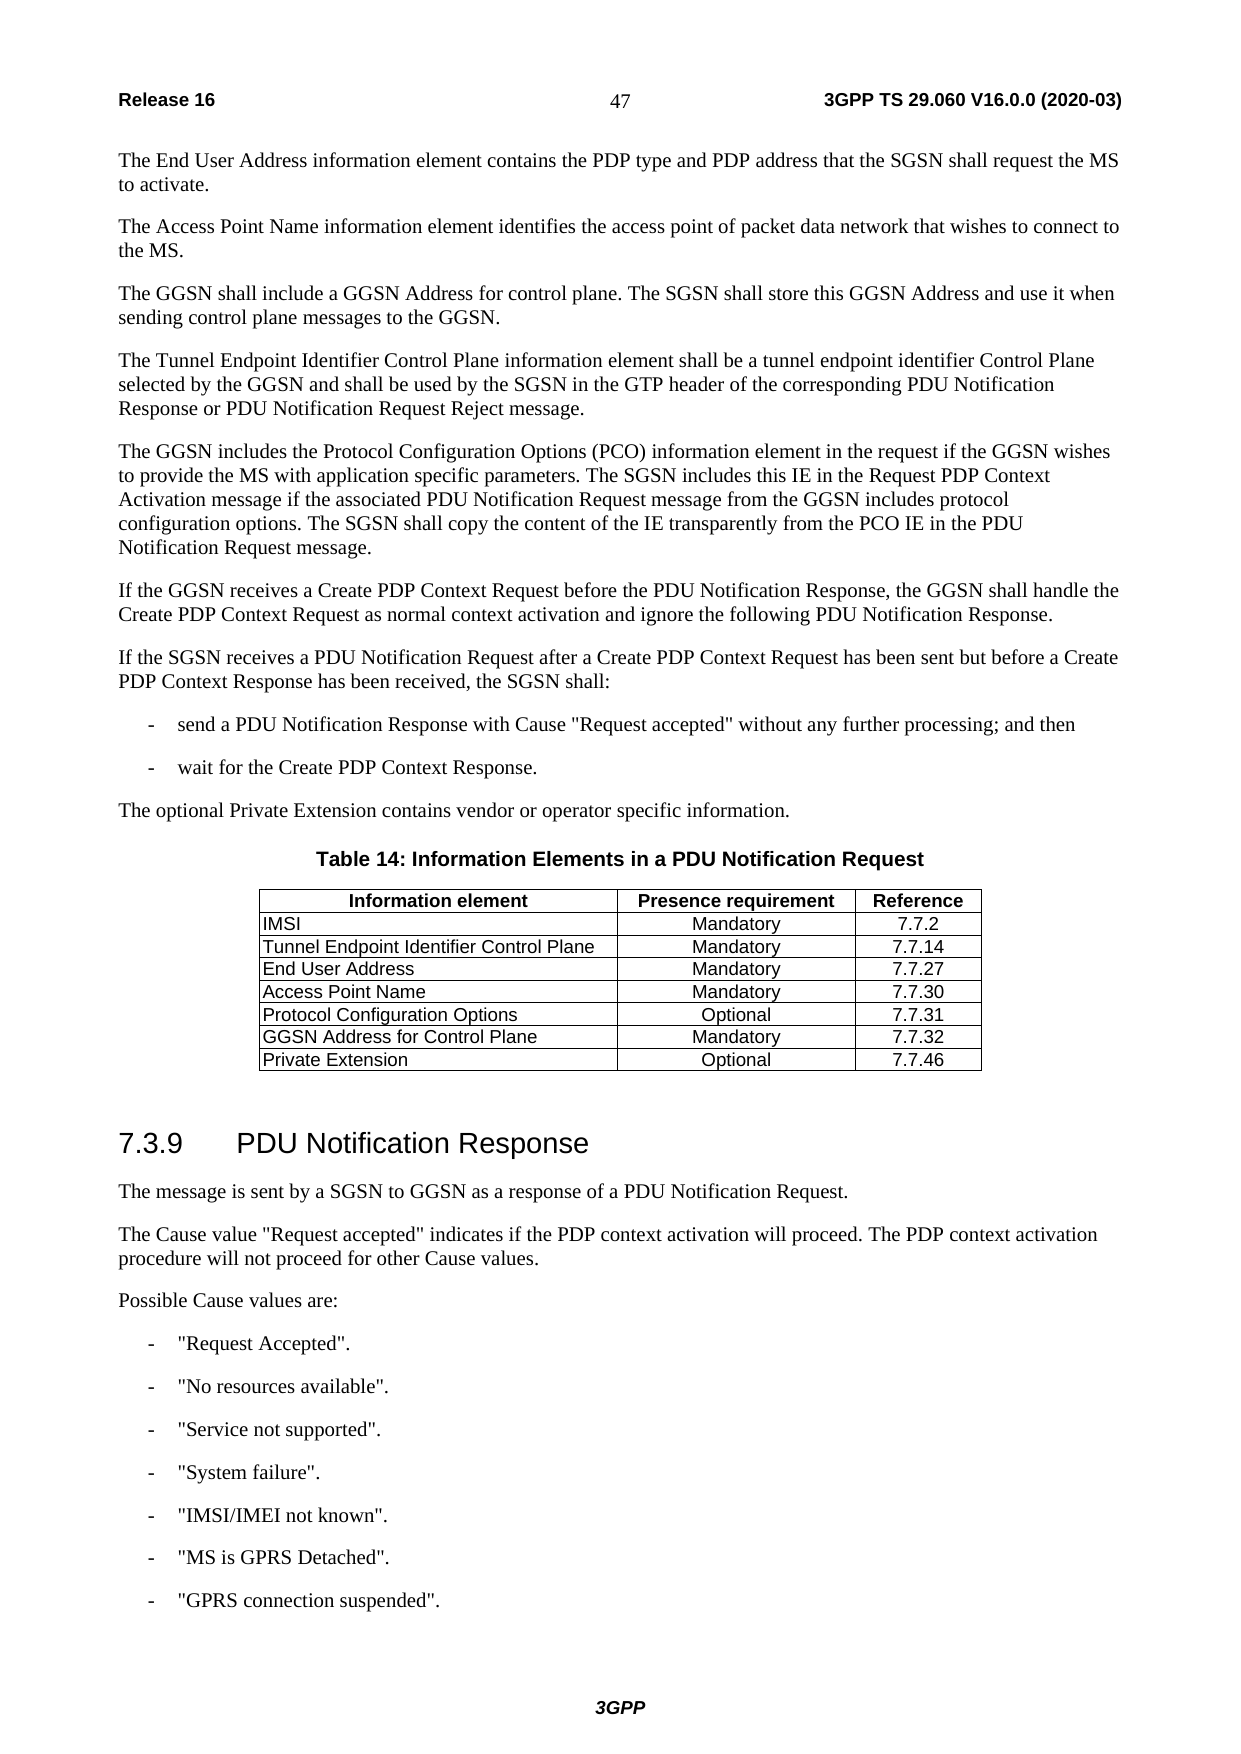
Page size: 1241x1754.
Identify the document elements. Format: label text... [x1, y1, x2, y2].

text Table 14: Information Elements in a PDU Notification Request [118, 847, 1122, 871]
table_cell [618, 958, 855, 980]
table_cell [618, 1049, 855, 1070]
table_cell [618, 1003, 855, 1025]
text Possible Cause values are: [118, 1288, 1122, 1312]
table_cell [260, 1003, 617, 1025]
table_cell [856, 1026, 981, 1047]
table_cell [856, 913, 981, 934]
text If the GGSN receives a Create PDP Context Request before the PDU Notification Response, the GGSN shall handle the Create PDP Context Request as normal context activation and ignore the following PDU Notification Response. [118, 578, 1122, 626]
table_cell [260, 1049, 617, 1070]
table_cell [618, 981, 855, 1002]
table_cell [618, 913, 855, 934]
text - "GPRS connection suspended". [148, 1588, 1122, 1612]
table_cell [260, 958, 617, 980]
text The Access Point Name information element identifies the access point of packet data network that wishes to connect to the MS. [118, 214, 1122, 262]
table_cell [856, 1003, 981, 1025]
text - "No resources available". [148, 1374, 1122, 1398]
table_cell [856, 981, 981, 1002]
text The Tunnel Endpoint Identifier Control Plane information element shall be a tunnel endpoint identifier Control Plane selected by the GGSN and shall be used by the SGSN in the GTP header of the corresponding PDU Notification Response or PDU Notification Request Reject message. [118, 348, 1122, 420]
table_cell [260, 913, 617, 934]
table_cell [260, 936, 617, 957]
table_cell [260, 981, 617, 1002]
text - "System failure". [148, 1460, 1122, 1484]
text - "IMSI/IMEI not known". [148, 1502, 1122, 1527]
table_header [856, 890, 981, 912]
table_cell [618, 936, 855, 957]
text - "Service not supported". [148, 1417, 1122, 1441]
text The GGSN includes the Protocol Configuration Options (PCO) information element in the request if the GGSN wishes to provide the MS with application specific parameters. The SGSN includes this IE in the Request PDP Context Activation message if the associated PDU Notification Request message from the GGSN includes protocol configuration options. The SGSN shall copy the content of the IE transparently from the PCO IE in the PDU Notification Request message. [118, 439, 1122, 559]
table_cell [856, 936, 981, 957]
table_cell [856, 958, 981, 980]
text The message is sent by a SGSN to GGSN as a response of a PDU Notification Request. [118, 1179, 1122, 1203]
text - send a PDU Notification Response with Cause "Request accepted" without any further processing; and then [148, 712, 1122, 736]
text - "Request Accepted". [148, 1331, 1122, 1355]
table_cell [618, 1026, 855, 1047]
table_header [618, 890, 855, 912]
text - wait for the Create PDP Context Response. [148, 755, 1122, 779]
text - "MS is GPRS Detached". [148, 1545, 1122, 1569]
text The GGSN shall include a GGSN Address for control plane. The SGSN shall store this GGSN Address and use it when sending control plane messages to the GGSN. [118, 281, 1122, 329]
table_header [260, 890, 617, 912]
text The optional Private Extension contains vendor or operator specific information. [118, 797, 1122, 822]
subtitle 7.3.9 PDU Notification Response [118, 1126, 1122, 1160]
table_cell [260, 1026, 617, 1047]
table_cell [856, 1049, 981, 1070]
text The End User Address information element contains the PDP type and PDP address that the SGSN shall request the MS to activate. [118, 147, 1122, 196]
text If the SGSN receives a PDU Notification Request after a Create PDP Context Request has been sent but before a Create PDP Context Response has been received, the SGSN shall: [118, 645, 1122, 693]
text The Cause value "Request accepted" indicates if the PDP context activation will proceed. The PDP context activation procedure will not proceed for other Cause values. [118, 1222, 1122, 1270]
